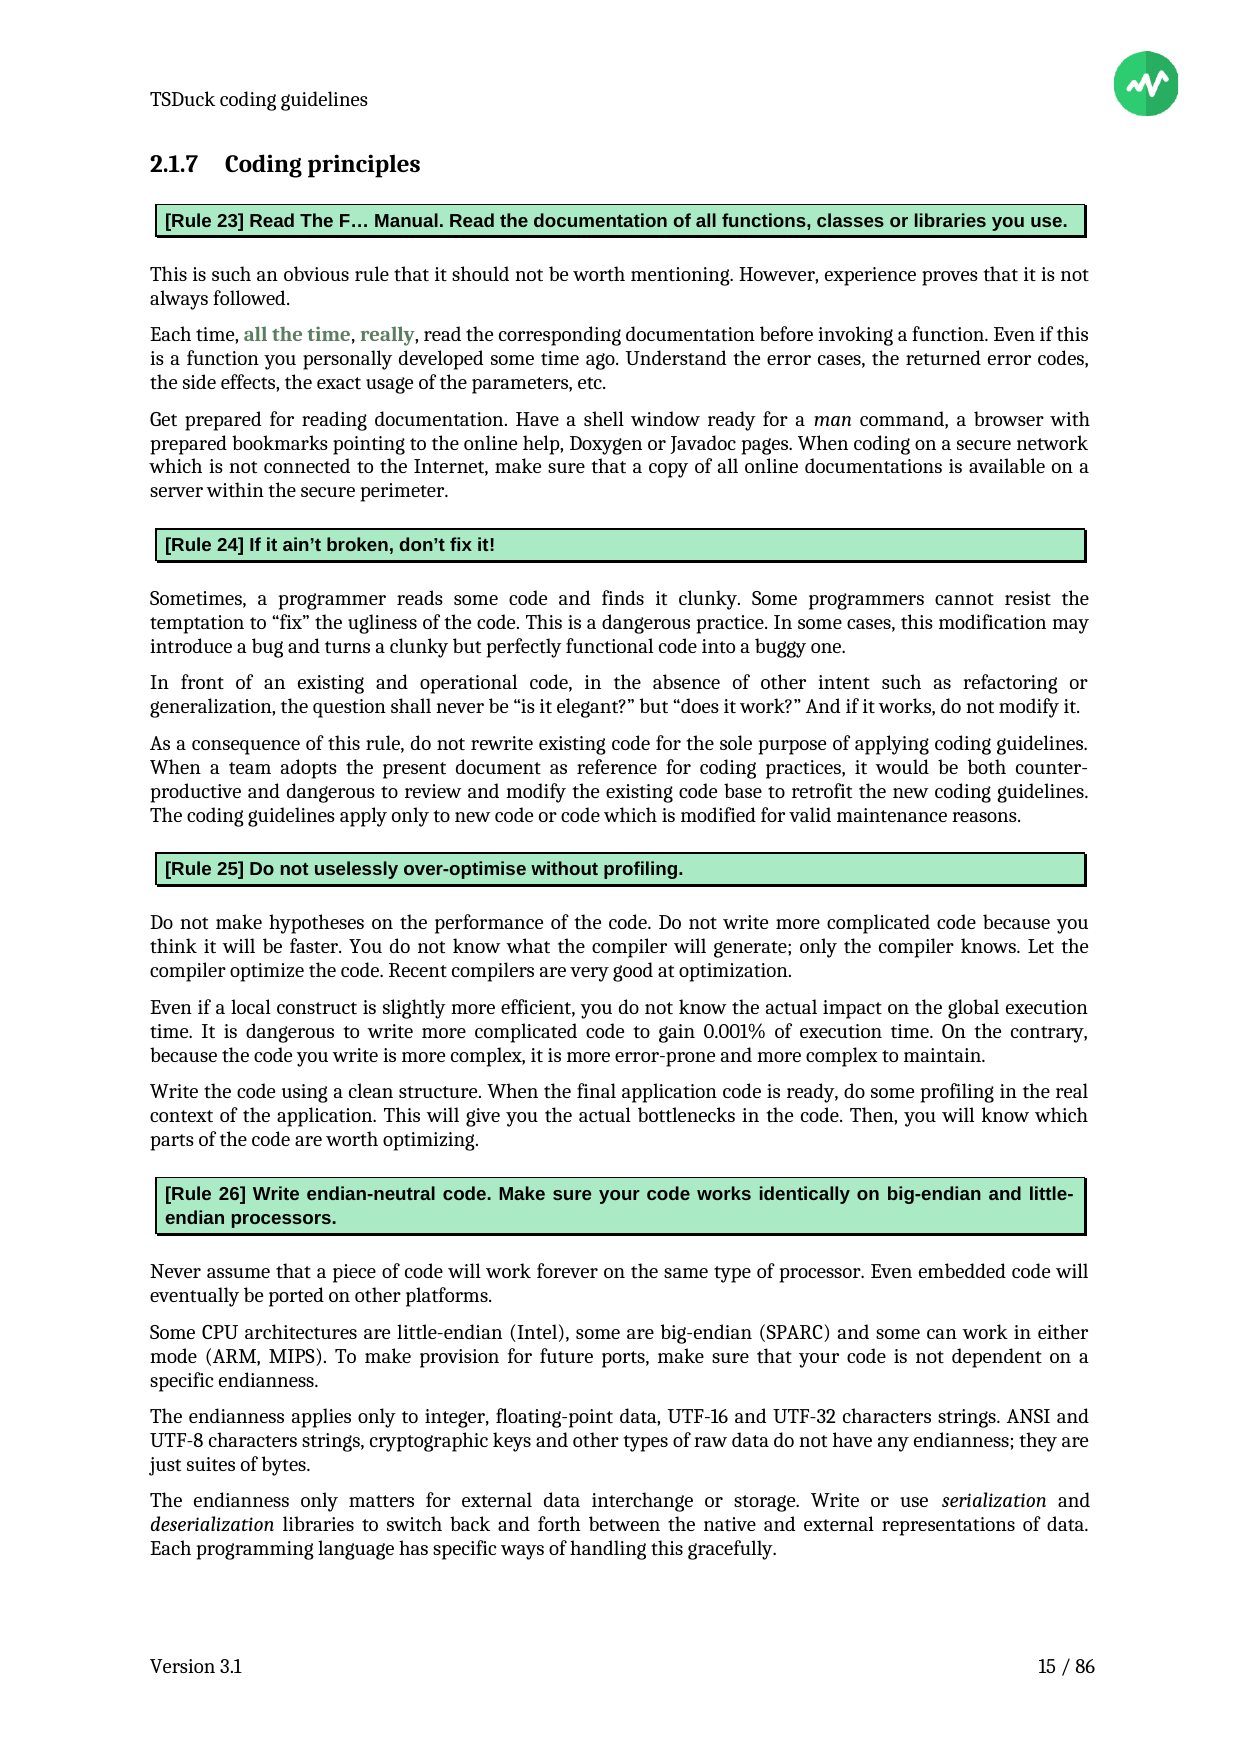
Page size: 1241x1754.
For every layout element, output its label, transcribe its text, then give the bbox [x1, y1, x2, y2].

text Sometimes, a programmer reads some code and finds it clunky. Some programmers cannot resist the temptation to “fix” the ugliness of the code. This is a dangerous practice. In some cases, this modification may introduce a bug and turns a clunky but perfectly functional code into a buggy one. [150, 587, 1090, 658]
picture [1113, 51, 1179, 116]
text Write the code using a clean structure. When the final application code is ready, do some profiling in the real context of the application. This will give you the actual bottlenecks in the code. Then, you will know which parts of the code are worth optimizing. [150, 1080, 1090, 1152]
text Get prepared for reading documentation. Have a shell window ready for a man command, a browser with prepared bookmarks pointing to the online help, Doxygen or Javadoc pages. When coding on a secure network which is not connected to the Internet, make sure that a copy of all online documentations is available on a server within the secure perimeter. [150, 407, 1090, 503]
text In front of an existing and operational code, in the absence of other intent such as refactoring or generalization, the question shall never be “is it elegant?” but “does it work?” And if it works, do not modify it. [150, 671, 1090, 719]
text This is such an obvious rule that it should not be worth mentioning. However, experience proves that it is not always followed. [150, 262, 1090, 310]
text The endianness only matters for external data interchange or storage. Write or use serialization and deserialization libraries to switch back and forth between the native and external representations of data. Each programming language has specific ways of handling this gracefully. [150, 1489, 1090, 1561]
text Never assume that a piece of code will work forever on the same type of processor. Even embedded code will eventually be ported on other platforms. [150, 1260, 1090, 1308]
text Each time, all the time, really, read the corresponding documentation before invoking a function. Even if this is a function you personally developed some time ago. Understand the error cases, the returned error codes, the side effects, the exact usage of the parameters, etc. [150, 323, 1090, 395]
text Even if a local construct is slightly more efficient, you do not know the actual impact on the global execution time. It is dangerous to write more complicated code to gain 0.001% of execution time. On the contrary, because the code you write is more complex, it is more error-prone and more complex to maintain. [150, 995, 1090, 1067]
text Some CPU architectures are little-endian (Intel), some are big-endian (SPARC) and some can work in either mode (ARM, MIPS). To make provision for future ports, make sure that your code is not dependent on a specific endianness. [150, 1320, 1090, 1392]
text As a consequence of this rule, do not rewrite existing code for the sole purpose of applying coding guidelines. When a team adopts the present document as reference for coding practices, it would be both counter-productive and dangerous to review and modify the existing code base to retrofit the new coding guidelines. The coding guidelines apply only to new code or code which is modified for valid maintenance reasons. [150, 731, 1090, 827]
text The endianness applies only to integer, floating-point data, UTF-16 and UTF-32 characters strings. ANSI and UTF-8 characters strings, cryptographic keys and other types of raw data do not have any endianness; they are just suites of bytes. [150, 1405, 1090, 1477]
text Do not make hypotheses on the performance of the code. Do not write more complicated code because you think it will be faster. You do not know what the compiler will generate; only the compiler knows. Let the compiler optimize the code. Recent compilers are very good at optimization. [150, 911, 1090, 983]
subtitle Coding principles [150, 150, 1090, 179]
